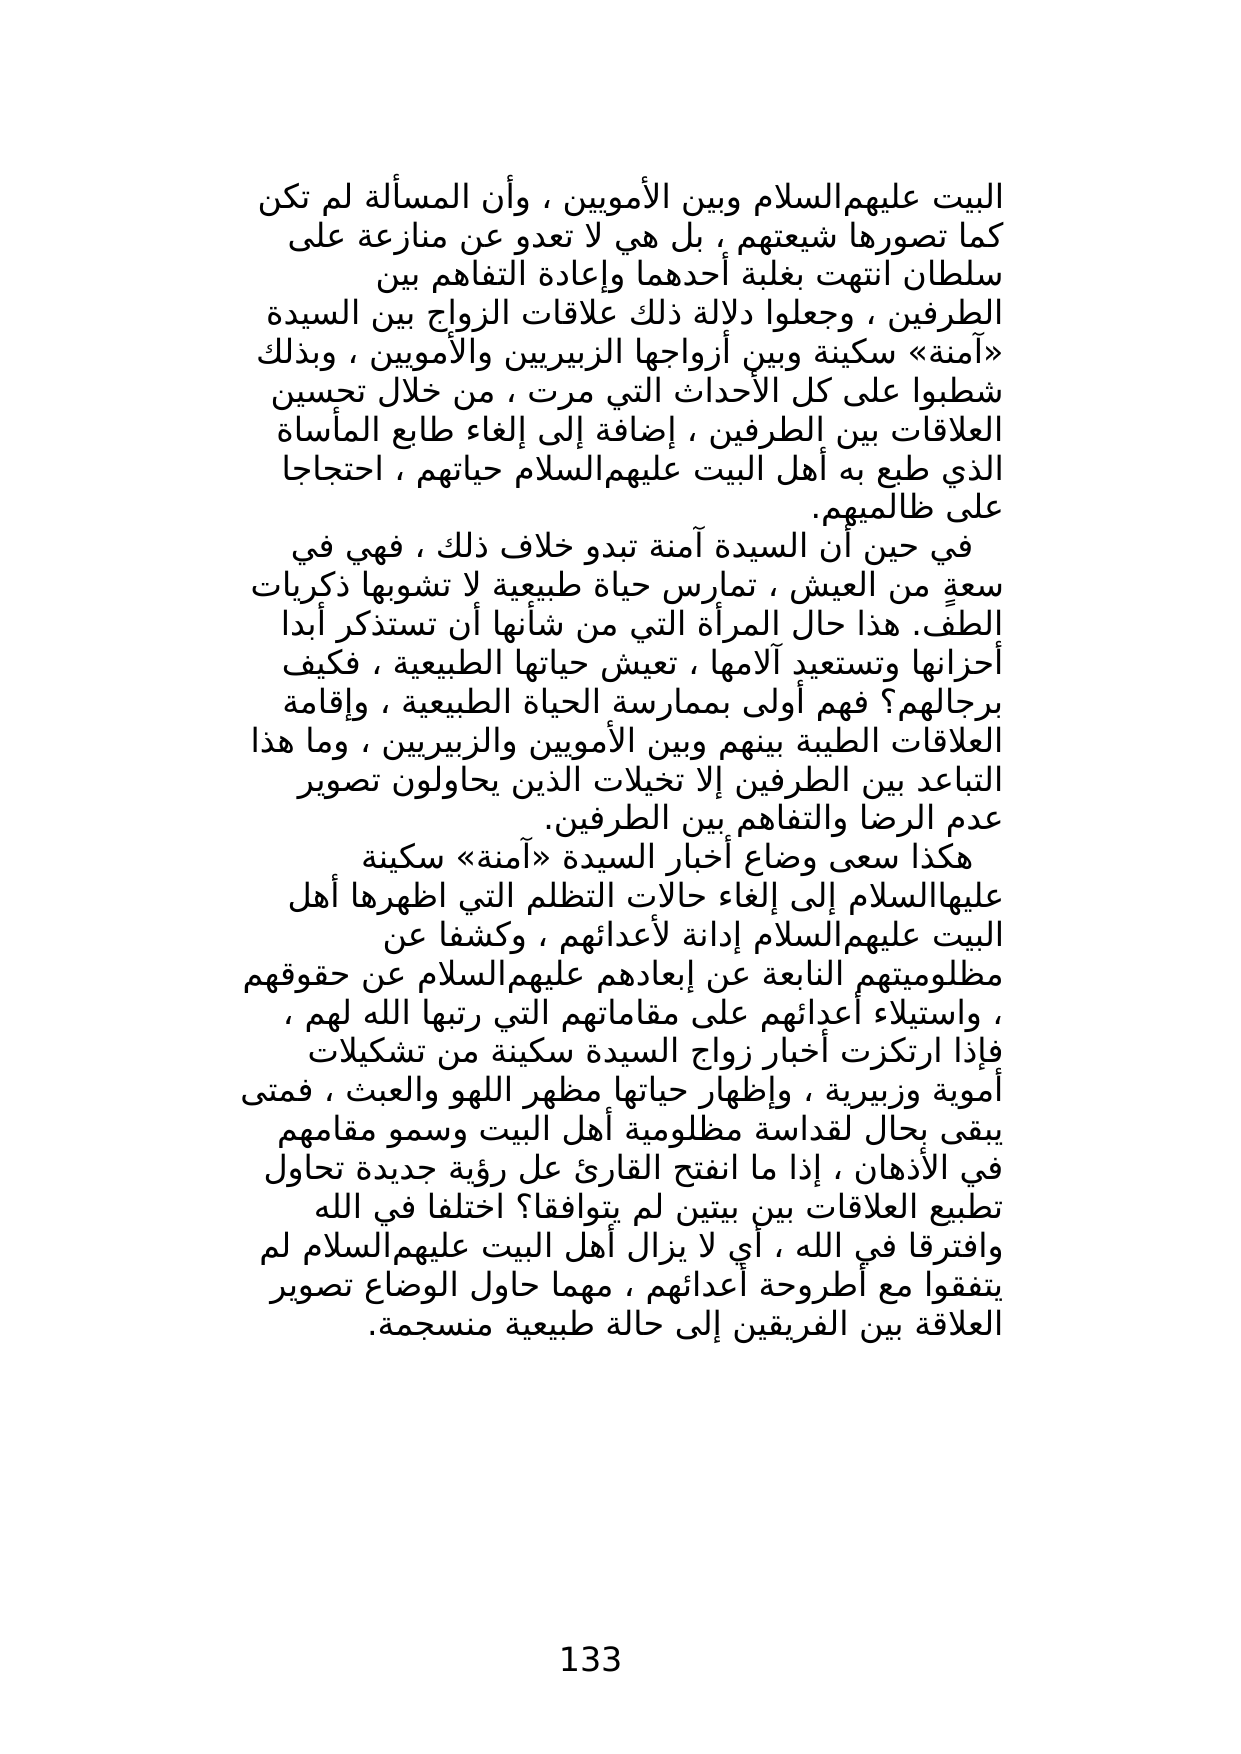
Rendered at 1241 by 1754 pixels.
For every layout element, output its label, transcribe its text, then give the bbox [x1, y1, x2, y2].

text في حين أن السيدة آمنة تبدو خلاف ذلك ، فهي في سعةٍ من العيش ، تمارس حياة طبيعية لا تشوبها ذكريات الطف. هذا حال المرأة التي من شأنها أن تستذكر أبدا أحزانها وتستعيد آلامها ، تعيش حياتها الطبيعية ، فكيف برجالهم؟ فهم أولى بممارسة الحياة الطبيعية ، وإقامة العلاقات الطيبة بينهم وبين الأمويين والزبيريين ، وما هذا التباعد بين الطرفين إلا تخيلات الذين يحاولون تصوير عدم الرضا والتفاهم بين الطرفين. [236, 527, 1004, 838]
text هكذا سعى وضاع أخبار السيدة «آمنة» سكينة عليها‌السلام إلى إلغاء حالات التظلم التي اظهرها أهل البيت عليهم‌السلام إدانة لأعدائهم ، وكشفا عن مظلوميتهم النابعة عن إبعادهم عليهم‌السلام عن حقوقهم ، واستيلاء أعدائهم على مقاماتهم التي رتبها الله لهم ، فإذا ارتكزت أخبار زواج السيدة سكينة من تشكيلات أموية وزبيرية ، وإظهار حياتها مظهر اللهو والعبث ، فمتى يبقى بحال لقداسة مظلومية أهل البيت وسمو مقامهم في الأذهان ، إذا ما انفتح القارئ عل رؤية جديدة تحاول تطبيع العلاقات بين بيتين لم يتوافقا؟ اختلفا في الله وافترقا في الله ، أي لا يزال أهل البيت عليهم‌السلام لم يتفقوا مع أطروحة أعدائهم ، مهما حاول الوضاع تصوير العلاقة بين الفريقين إلى حالة طبيعية منسجمة. [236, 838, 1004, 1343]
text البيت عليهم‌السلام وبين الأمويين ، وأن المسألة لم تكن كما تصورها شيعتهم ، بل هي لا تعدو عن منازعة على سلطان انتهت بغلبة أحدهما وإعادة التفاهم بين الطرفين ، وجعلوا دلالة ذلك علاقات الزواج بين السيدة «آمنة» سكينة وبين أزواجها الزبيريين والأمويين ، وبذلك شطبوا على كل الأحداث التي مرت ، من خلال تحسين العلاقات بين الطرفين ، إضافة إلى إلغاء طابع المأساة الذي طبع به أهل البيت عليهم‌السلام حياتهم ، احتجاجا على ظالميهم. [236, 177, 1004, 527]
